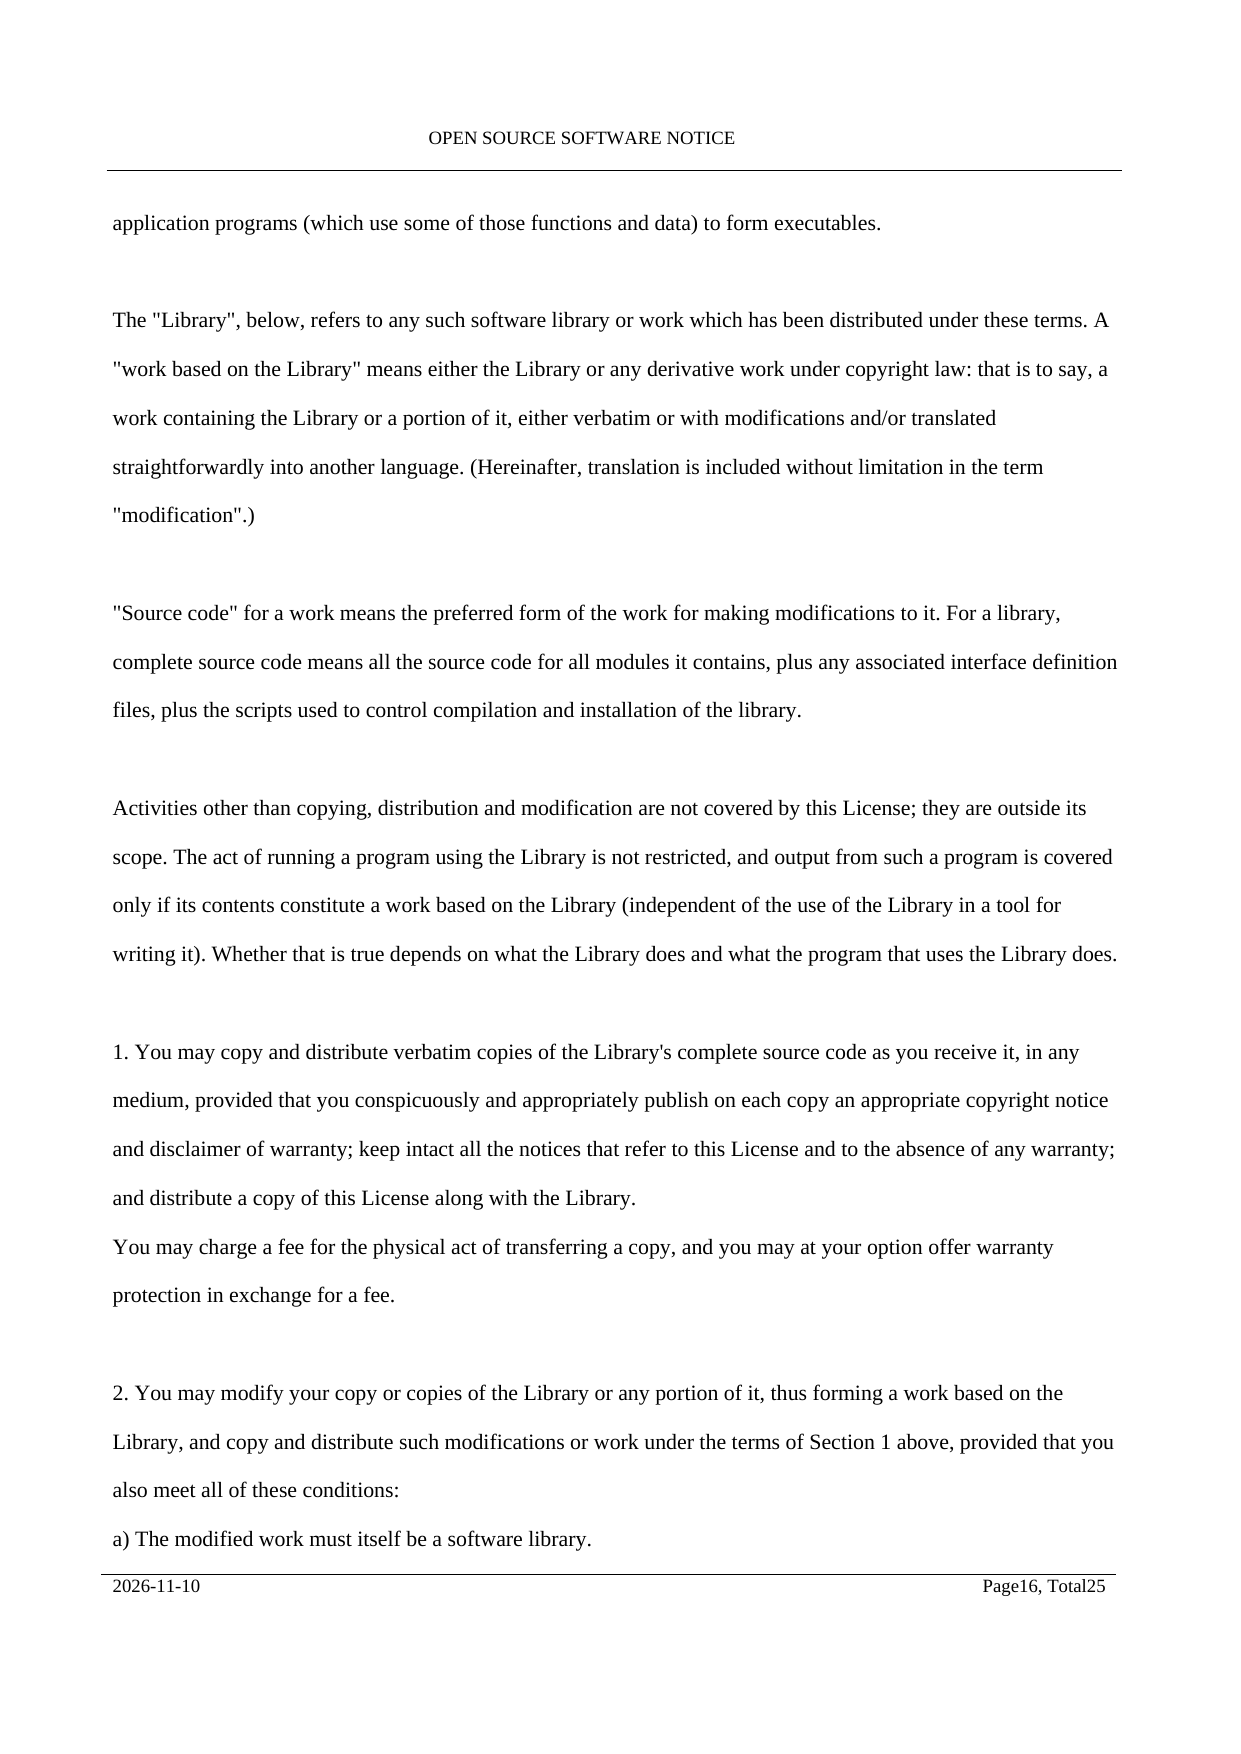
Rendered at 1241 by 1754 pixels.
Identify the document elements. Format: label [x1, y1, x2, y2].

text [112, 206, 1128, 1555]
